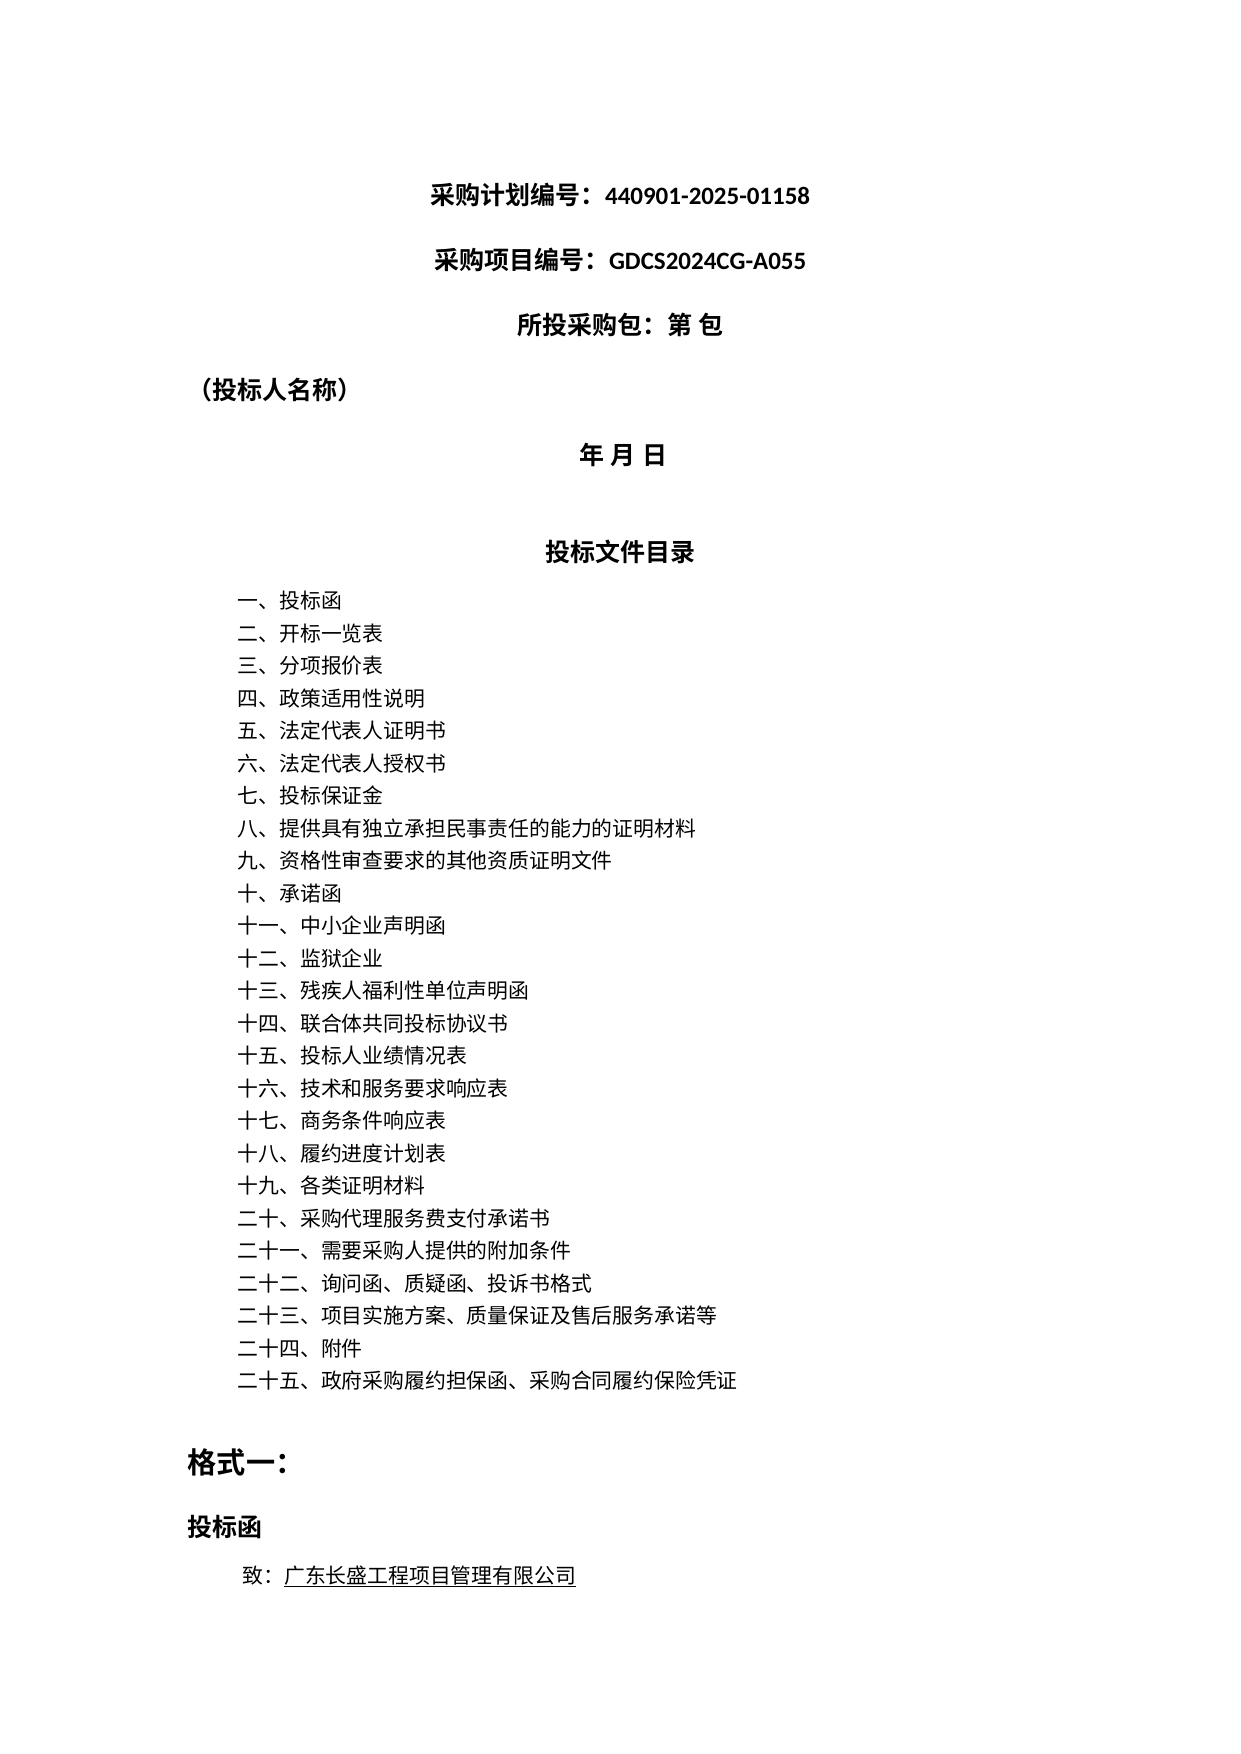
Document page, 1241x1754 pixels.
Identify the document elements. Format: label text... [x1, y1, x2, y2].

text 一、投标函 [187, 584, 1053, 617]
text （投标人名称） [187, 357, 1053, 422]
text 所投采购包：第 包 [187, 292, 1053, 357]
text 二、开标一览表 [187, 617, 1053, 649]
text 十五、投标人业绩情况表 [187, 1039, 1053, 1072]
text 年 月 日 [187, 422, 1053, 487]
text 四、政策适用性说明 [187, 682, 1053, 714]
text 七、投标保证金 [187, 779, 1053, 812]
text 二十、采购代理服务费支付承诺书 [187, 1202, 1053, 1234]
text 投标文件目录 [187, 519, 1053, 584]
text 五、法定代表人证明书 [187, 714, 1053, 747]
text 格式一： [187, 1429, 1053, 1494]
text 二十四、附件 [187, 1332, 1053, 1364]
text 二十三、项目实施方案、质量保证及售后服务承诺等 [187, 1299, 1053, 1332]
text 十三、残疾人福利性单位声明函 [187, 974, 1053, 1007]
text 十八、履约进度计划表 [187, 1137, 1053, 1169]
text 十二、监狱企业 [187, 942, 1053, 974]
text 二十二、询问函、质疑函、投诉书格式 [187, 1267, 1053, 1299]
text 十一、中小企业声明函 [187, 909, 1053, 942]
text 三、分项报价表 [187, 649, 1053, 682]
text 致：广东长盛工程项目管理有限公司 [187, 1559, 1053, 1592]
text 八、提供具有独立承担民事责任的能力的证明材料 [187, 812, 1053, 844]
text 二十一、需要采购人提供的附加条件 [187, 1234, 1053, 1267]
text 九、资格性审查要求的其他资质证明文件 [187, 844, 1053, 877]
text 十九、各类证明材料 [187, 1169, 1053, 1202]
text 十四、联合体共同投标协议书 [187, 1007, 1053, 1039]
text 六、法定代表人授权书 [187, 747, 1053, 779]
text 采购项目编号：GDCS2024CG-A055 [187, 227, 1053, 292]
text 十七、商务条件响应表 [187, 1104, 1053, 1137]
text 十六、技术和服务要求响应表 [187, 1072, 1053, 1104]
text 投标函 [187, 1494, 1053, 1559]
text 采购计划编号：440901-2025-01158 [187, 162, 1053, 227]
text 十、承诺函 [187, 877, 1053, 909]
text 二十五、政府采购履约担保函、采购合同履约保险凭证 [187, 1364, 1053, 1397]
